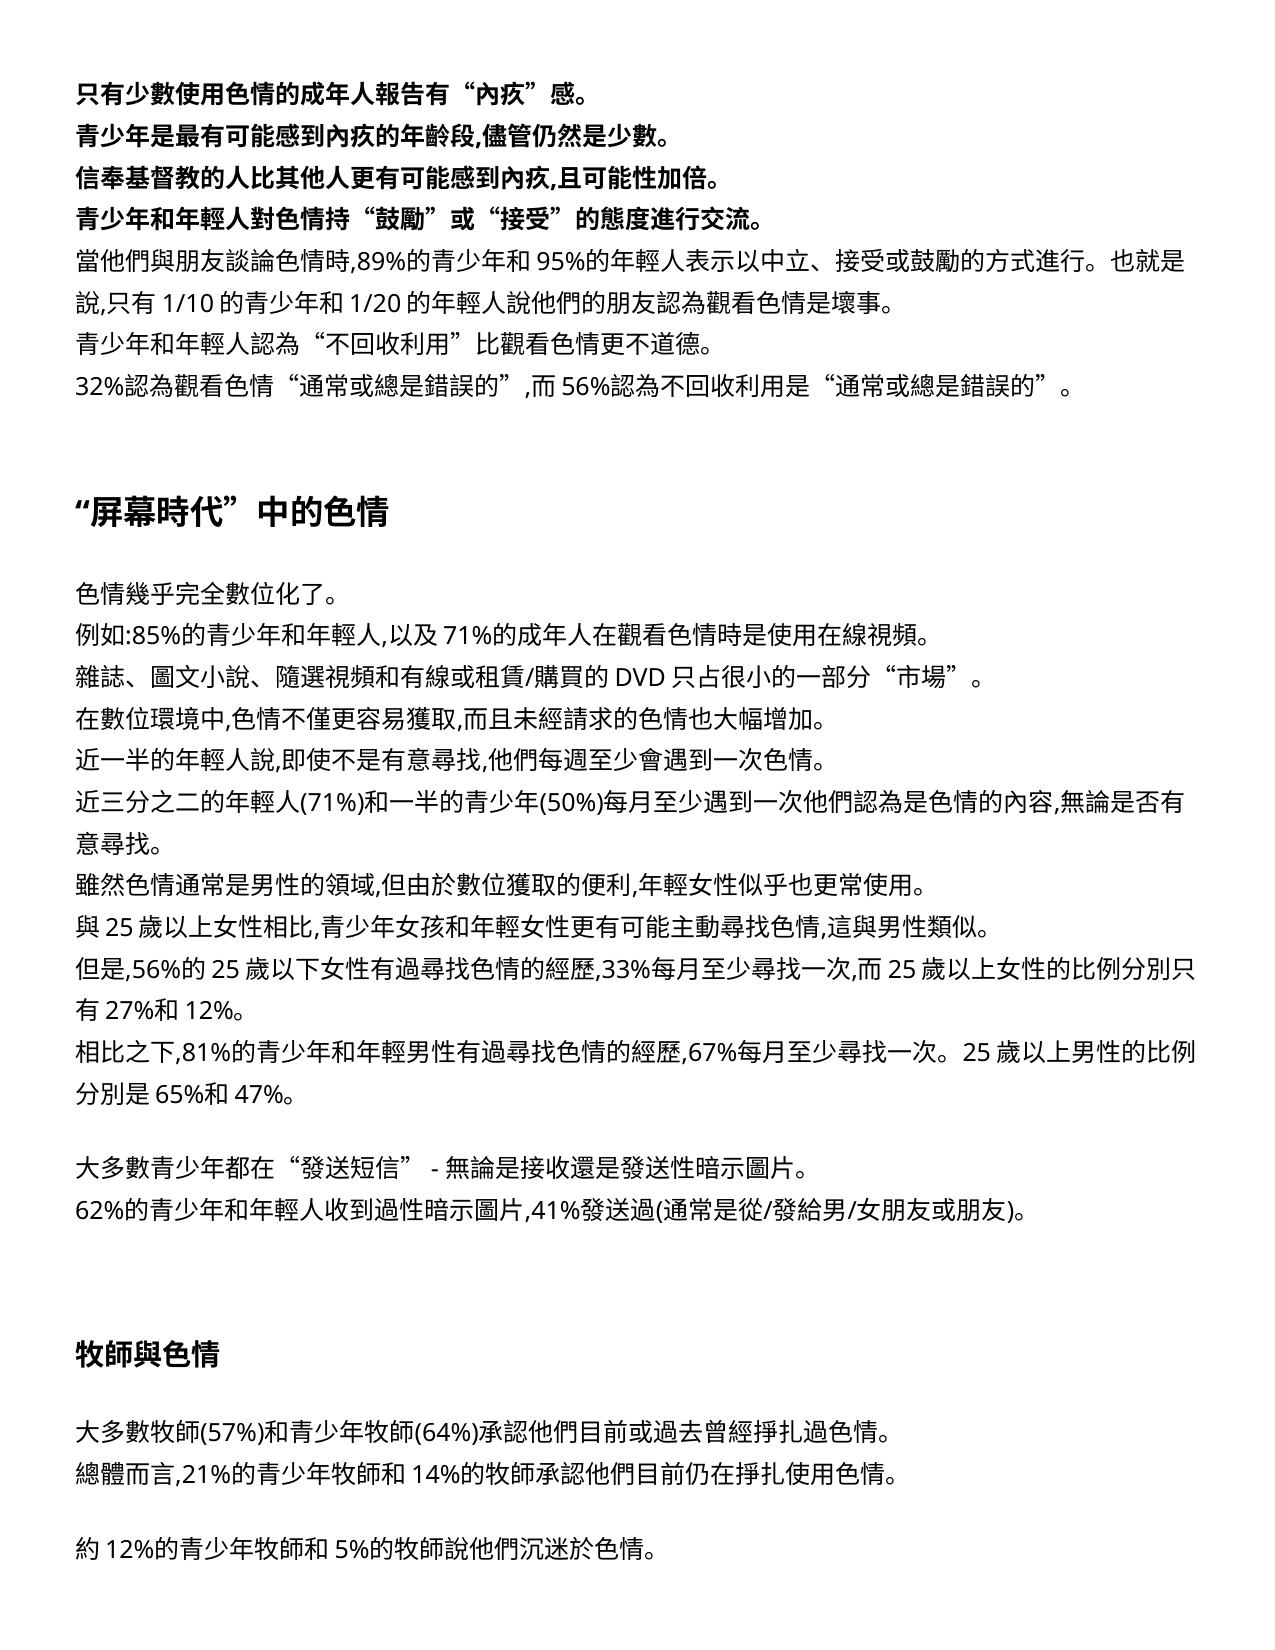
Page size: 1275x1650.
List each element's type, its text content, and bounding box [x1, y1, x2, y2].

text 例如:85%的青少年和年輕人,以及71%的成年人在觀看色情時是使用在線視頻。 [75, 616, 1200, 652]
text 大多數青少年都在“發送短信” - 無論是接收還是發送性暗示圖片。 [75, 1149, 1200, 1185]
text 約12%的青少年牧師和5%的牧師說他們沉迷於色情。 [75, 1529, 1200, 1565]
text 相比之下,81%的青少年和年輕男性有過尋找色情的經歷,67%每月至少尋找一次。25歲以上男性的比例分別是65%和47%。 [75, 1032, 1200, 1110]
text 但是,56%的25歲以下女性有過尋找色情的經歷,33%每月至少尋找一次,而25歲以上女性的比例分別只有27%和12%。 [75, 949, 1200, 1027]
text 青少年和年輕人對色情持“鼓勵”或“接受”的態度進行交流。 [75, 200, 1200, 236]
text 32%認為觀看色情“通常或總是錯誤的”,而56%認為不回收利用是“通常或總是錯誤的”。 [75, 367, 1200, 403]
text 在數位環境中,色情不僅更容易獲取,而且未經請求的色情也大幅增加。 [75, 699, 1200, 735]
text 近一半的年輕人說,即使不是有意尋找,他們每週至少會遇到一次色情。 [75, 741, 1200, 777]
text 當他們與朋友談論色情時,89%的青少年和95%的年輕人表示以中立、接受或鼓勵的方式進行。也就是說,只有1/10的青少年和1/20的年輕人說他們的朋友認為觀看色情是壞事。 [75, 242, 1200, 319]
text 雖然色情通常是男性的領域,但由於數位獲取的便利,年輕女性似乎也更常使用。 [75, 866, 1200, 902]
text 總體而言,21%的青少年牧師和14%的牧師承認他們目前仍在掙扎使用色情。 [75, 1454, 1200, 1491]
text “屏幕時代”中的色情 [75, 486, 1200, 534]
text 只有少數使用色情的成年人報告有“內疚”感。 [75, 75, 1200, 111]
text 與25歲以上女性相比,青少年女孩和年輕女性更有可能主動尋找色情,這與男性類似。 [75, 907, 1200, 944]
text 青少年和年輕人認為“不回收利用”比觀看色情更不道德。 [75, 325, 1200, 361]
text 雜誌、圖文小說、隨選視頻和有線或租賃/購買的DVD只占很小的一部分“市場”。 [75, 657, 1200, 694]
text 信奉基督教的人比其他人更有可能感到內疚,且可能性加倍。 [75, 158, 1200, 194]
text 近三分之二的年輕人(71%)和一半的青少年(50%)每月至少遇到一次他們認為是色情的內容,無論是否有意尋找。 [75, 782, 1200, 860]
text 牧師與色情 [75, 1331, 1200, 1373]
text 大多數牧師(57%)和青少年牧師(64%)承認他們目前或過去曾經掙扎過色情。 [75, 1413, 1200, 1449]
text 青少年是最有可能感到內疚的年齡段,儘管仍然是少數。 [75, 117, 1200, 153]
text 色情幾乎完全數位化了。 [75, 574, 1200, 610]
text 62%的青少年和年輕人收到過性暗示圖片,41%發送過(通常是從/發給男/女朋友或朋友)。 [75, 1191, 1200, 1227]
